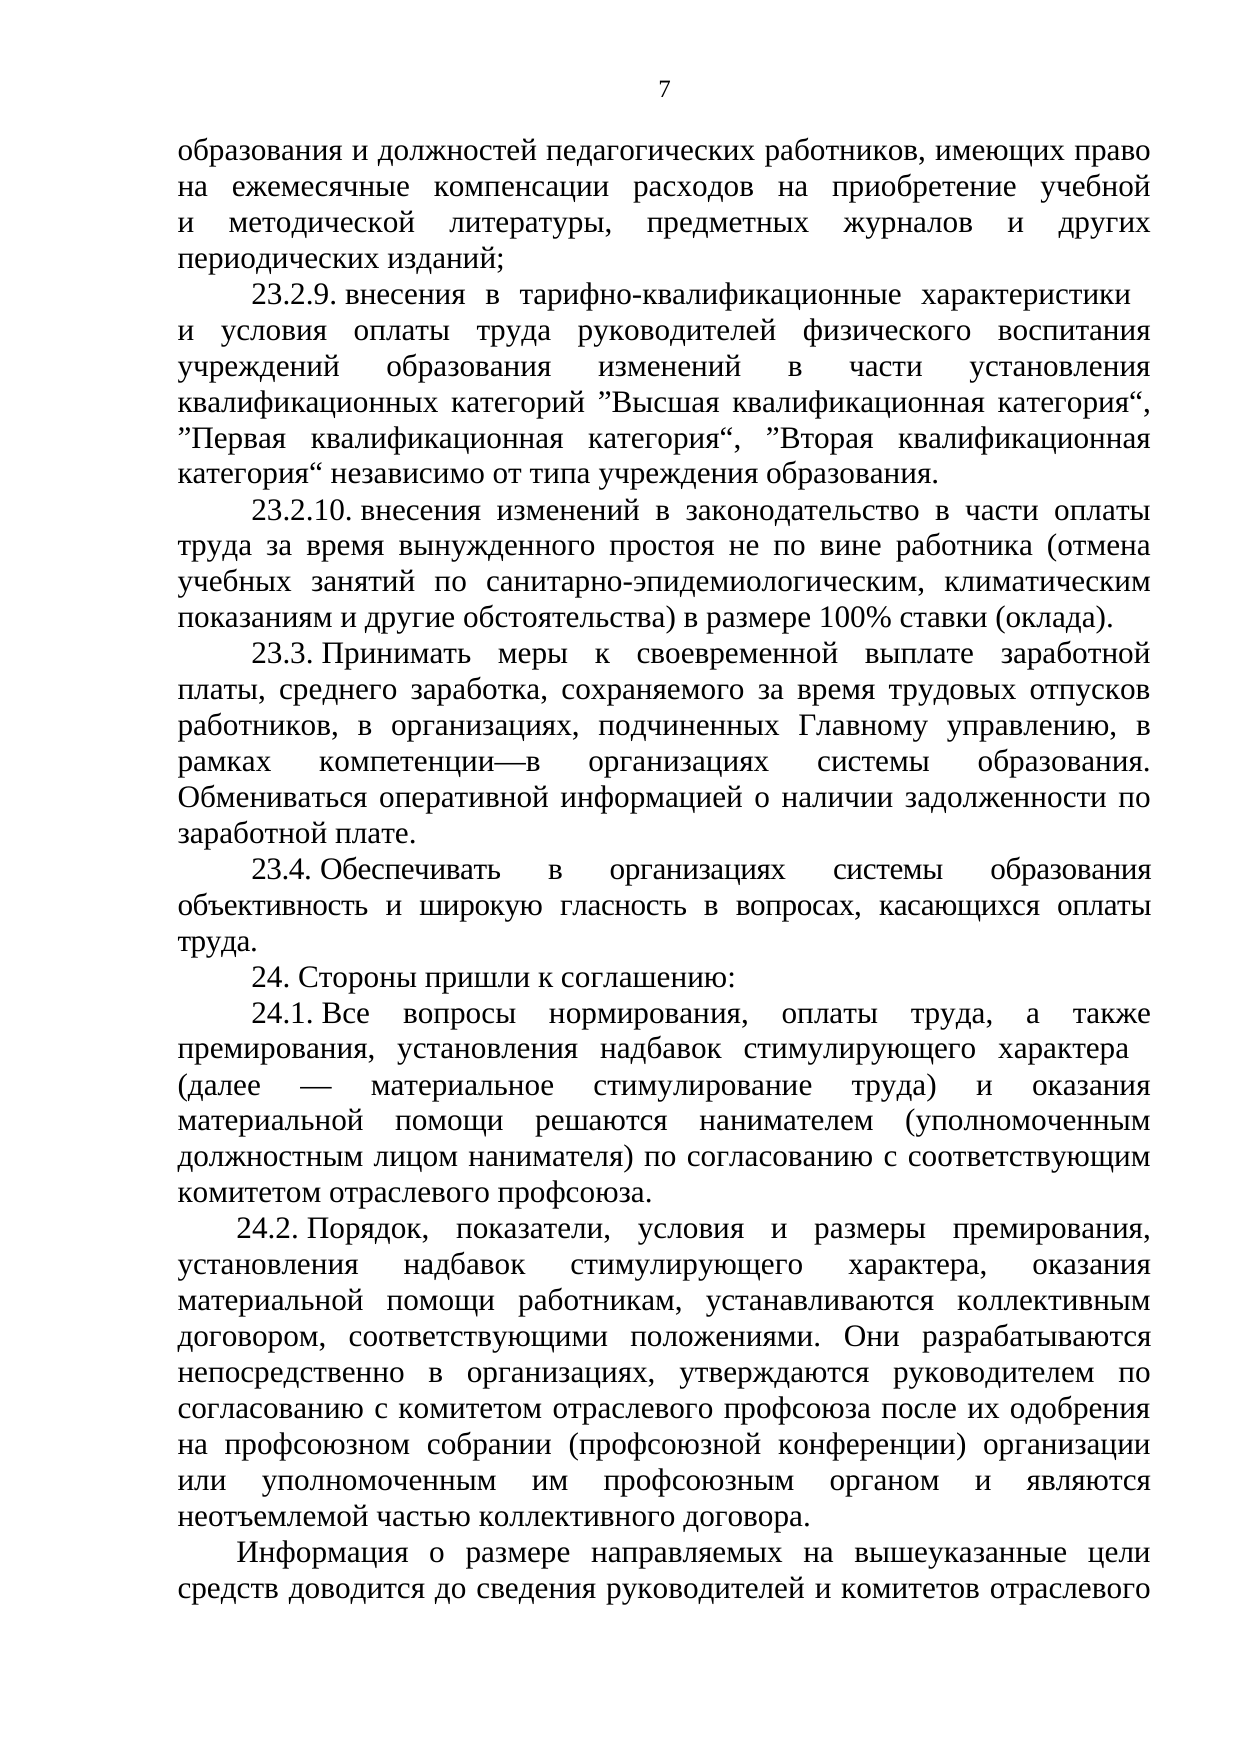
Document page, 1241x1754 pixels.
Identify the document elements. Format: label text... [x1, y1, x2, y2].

text 23.4. Обеспечивать в организациях системы образования объективность и широкую гласность в вопросах, касающихся оплаты труда. [177, 850, 1152, 958]
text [177, 1533, 1152, 1605]
text 24. Стороны пришли к соглашению: [177, 958, 1152, 994]
text 23.3. Принимать меры к своевременной выплате заработной платы, среднего заработка, сохраняемого за время трудовых отпусков работников, в организациях, подчиненных Главному управлению, в рамках компетенции—в организациях системы образования. Обмениваться оперативной информацией о наличии задолженности по заработной плате. [177, 634, 1152, 850]
text 23.2.9. внесения в тарифно-квалификационные характеристики и условия оплаты труда руководителей физического воспитания учреждений образования изменений в части установления квалификационных категорий ”Высшая квалификационная категория“, ”Первая квалификационная категория“, ”Вторая квалификационная категория“ независимо от типа учреждения образования. [177, 275, 1152, 491]
text 23.2.10. внесения изменений в законодательство в части оплаты труда за время вынужденного простоя не по вине работника (отмена учебных занятий по санитарно-эпидемиологическим, климатическим показаниям и другие обстоятельства) в размере 100% ставки (оклада). [177, 491, 1152, 634]
text 24.2. Порядок, показатели, условия и размеры премирования, установления надбавок стимулирующего характера, оказания материальной помощи работникам, устанавливаются коллективным договором, соответствующими положениями. Они разрабатываются непосредственно в организациях, утверждаются руководителем по согласованию с комитетом отраслевого профсоюза после их одобрения на профсоюзном собрании (профсоюзной конференции) организации или уполномоченным им профсоюзным органом и являются неотъемлемой частью коллективного договора. [177, 1209, 1152, 1533]
text 24.1. Все вопросы нормирования, оплаты труда, а также премирования, установления надбавок стимулирующего характера (далее — материальное стимулирование труда) и оказания материальной помощи решаются нанимателем (уполномоченным должностным лицом нанимателя) по согласованию с соответствующим комитетом отраслевого профсоюза. [177, 994, 1152, 1209]
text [177, 131, 1152, 275]
